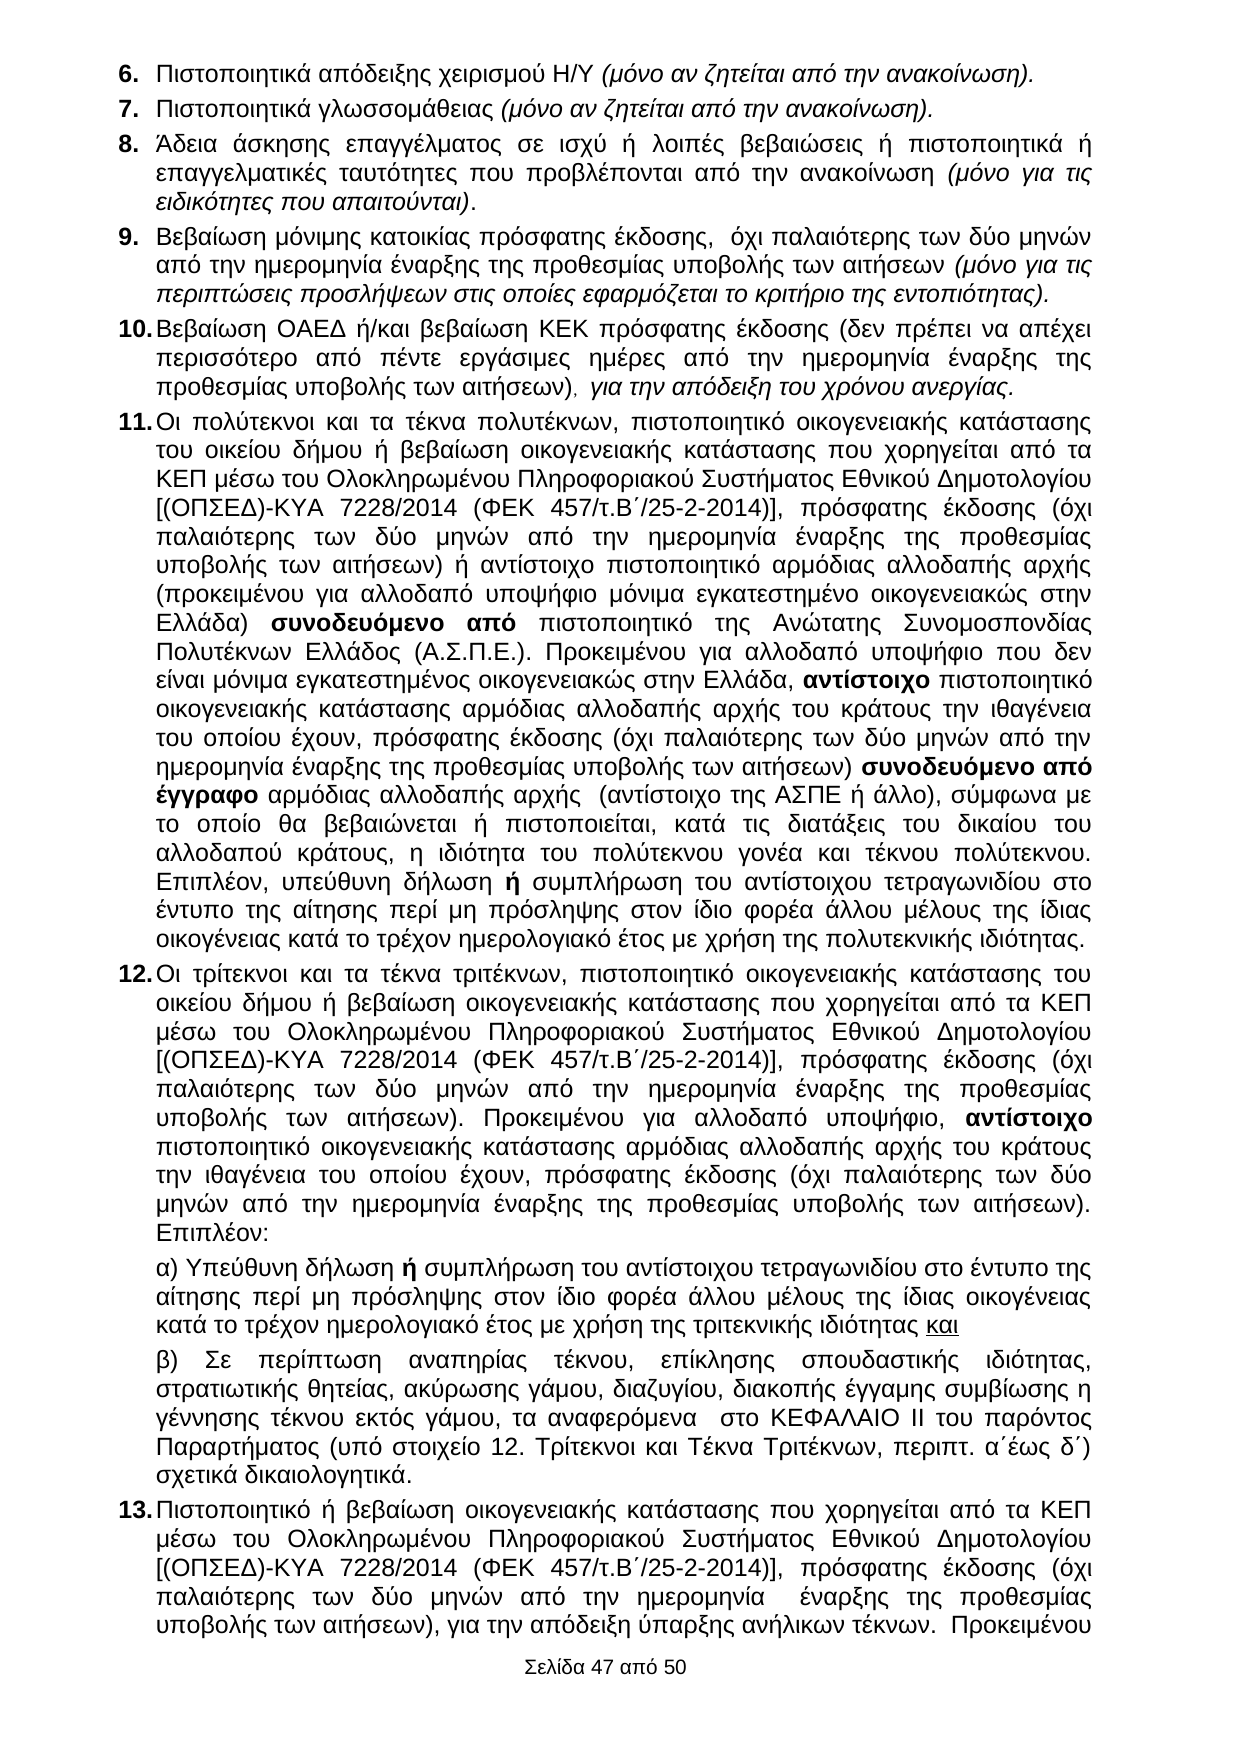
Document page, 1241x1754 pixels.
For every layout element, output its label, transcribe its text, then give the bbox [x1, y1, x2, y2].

list Άδεια άσκησης επαγγέλματος σε ισχύ ή λοιπές βεβαιώσεις ή πιστοποιητικά ή επαγγελματικές ταυτότητες που προβλέπονται από την ανακοίνωση (μόνο για τις ειδικότητες που απαιτούνται). [118, 129, 1093, 215]
list Βεβαίωση μόνιμης κατοικίας πρόσφατης έκδοσης, όχι παλαιότερης των δύο μηνών από την ημερομηνία έναρξης της προθεσμίας υποβολής των αιτήσεων (μόνο για τις περιπτώσεις προσλήψεων στις οποίες εφαρμόζεται το κριτήριο της εντοπιότητας). [118, 222, 1093, 308]
list Πιστοποιητικά γλωσσομάθειας (μόνο αν ζητείται από την ανακοίνωση). [118, 94, 1093, 123]
list Βεβαίωση ΟΑΕΔ ή/και βεβαίωση ΚΕΚ πρόσφατης έκδοσης (δεν πρέπει να απέχει περισσότερο από πέντε εργάσιμες ημέρες από την ημερομηνία έναρξης της προθεσμίας υποβολής των αιτήσεων), για την απόδειξη του χρόνου ανεργίας. [118, 314, 1093, 400]
list Πιστοποιητικά απόδειξης χειρισμού Η/Υ (μόνο αν ζητείται από την ανακοίνωση). [118, 59, 1093, 88]
text α) Υπεύθυνη δήλωση ή συμπλήρωση του αντίστοιχου τετραγωνιδίου στο έντυπο της αίτησης περί μη πρόσληψης στον ίδιο φορέα άλλου μέλους της ίδιας οικογένειας κατά το τρέχον ημερολογιακό έτος με χρήση της τριτεκνικής ιδιότητας και [156, 1253, 1093, 1339]
text β) Σε περίπτωση αναπηρίας τέκνου, επίκλησης σπουδαστικής ιδιότητας, στρατιωτικής θητείας, ακύρωσης γάμου, διαζυγίου, διακοπής έγγαμης συμβίωσης η γέννησης τέκνου εκτός γάμου, τα αναφερόμενα στο ΚΕΦΑΛΑΙΟ ΙΙ του παρόντος Παραρτήματος (υπό στοιχείο 12. Τρίτεκνοι και Τέκνα Τριτέκνων, περιπτ. α΄έως δ΄) σχετικά δικαιολογητικά. [156, 1345, 1093, 1489]
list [118, 1495, 1093, 1639]
list Οι πολύτεκνοι και τα τέκνα πολυτέκνων, πιστοποιητικό οικογενειακής κατάστασης του οικείου δήμου ή βεβαίωση οικογενειακής κατάστασης που χορηγείται από τα ΚΕΠ μέσω του Ολοκληρωμένου Πληροφοριακού Συστήματος Εθνικού Δημοτολογίου [(ΟΠΣΕΔ)-ΚΥΑ 7228/2014 (ΦΕΚ 457/τ.Β΄/25-2-2014)], πρόσφατης έκδοσης (όχι παλαιότερης των δύο μηνών από την ημερομηνία έναρξης της προθεσμίας υποβολής των αιτήσεων) ή αντίστοιχο πιστοποιητικό αρμόδιας αλλοδαπής αρχής (προκειμένου για αλλοδαπό υποψήφιο μόνιμα εγκατεστημένο οικογενειακώς στην Ελλάδα) συνοδευόμενο από πιστοποιητικό της Ανώτατης Συνομοσπονδίας Πολυτέκνων Ελλάδος (Α.Σ.Π.Ε.). Προκειμένου για αλλοδαπό υποψήφιο που δεν είναι μόνιμα εγκατεστημένος οικογενειακώς στην Ελλάδα, αντίστοιχο πιστοποιητικό οικογενειακής κατάστασης αρμόδιας αλλοδαπής αρχής του κράτους την ιθαγένεια του οποίου έχουν, πρόσφατης έκδοσης (όχι παλαιότερης των δύο μηνών από την ημερομηνία έναρξης της προθεσμίας υποβολής των αιτήσεων) συνοδευόμενο από έγγραφο αρμόδιας αλλοδαπής αρχής (αντίστοιχο της ΑΣΠΕ ή άλλο), σύμφωνα με το οποίο θα βεβαιώνεται ή πιστοποιείται, κατά τις διατάξεις του δικαίου του αλλοδαπού κράτους, η ιδιότητα του πολύτεκνου γονέα και τέκνου πολύτεκνου. Επιπλέον, υπεύθυνη δήλωση ή συμπλήρωση του αντίστοιχου τετραγωνιδίου στο έντυπο της αίτησης περί μη πρόσληψης στον ίδιο φορέα άλλου μέλους της ίδιας οικογένειας κατά το τρέχον ημερολογιακό έτος με χρήση της πολυτεκνικής ιδιότητας. [118, 407, 1093, 953]
list Οι τρίτεκνοι και τα τέκνα τριτέκνων, πιστοποιητικό οικογενειακής κατάστασης του οικείου δήμου ή βεβαίωση οικογενειακής κατάστασης που χορηγείται από τα ΚΕΠ μέσω του Ολοκληρωμένου Πληροφοριακού Συστήματος Εθνικού Δημοτολογίου [(ΟΠΣΕΔ)-ΚΥΑ 7228/2014 (ΦΕΚ 457/τ.Β΄/25-2-2014)], πρόσφατης έκδοσης (όχι παλαιότερης των δύο μηνών από την ημερομηνία έναρξης της προθεσμίας υποβολής των αιτήσεων). Προκειμένου για αλλοδαπό υποψήφιο, αντίστοιχο πιστοποιητικό οικογενειακής κατάστασης αρμόδιας αλλοδαπής αρχής του κράτους την ιθαγένεια του οποίου έχουν, πρόσφατης έκδοσης (όχι παλαιότερης των δύο μηνών από την ημερομηνία έναρξης της προθεσμίας υποβολής των αιτήσεων). Επιπλέον: [118, 959, 1093, 1247]
